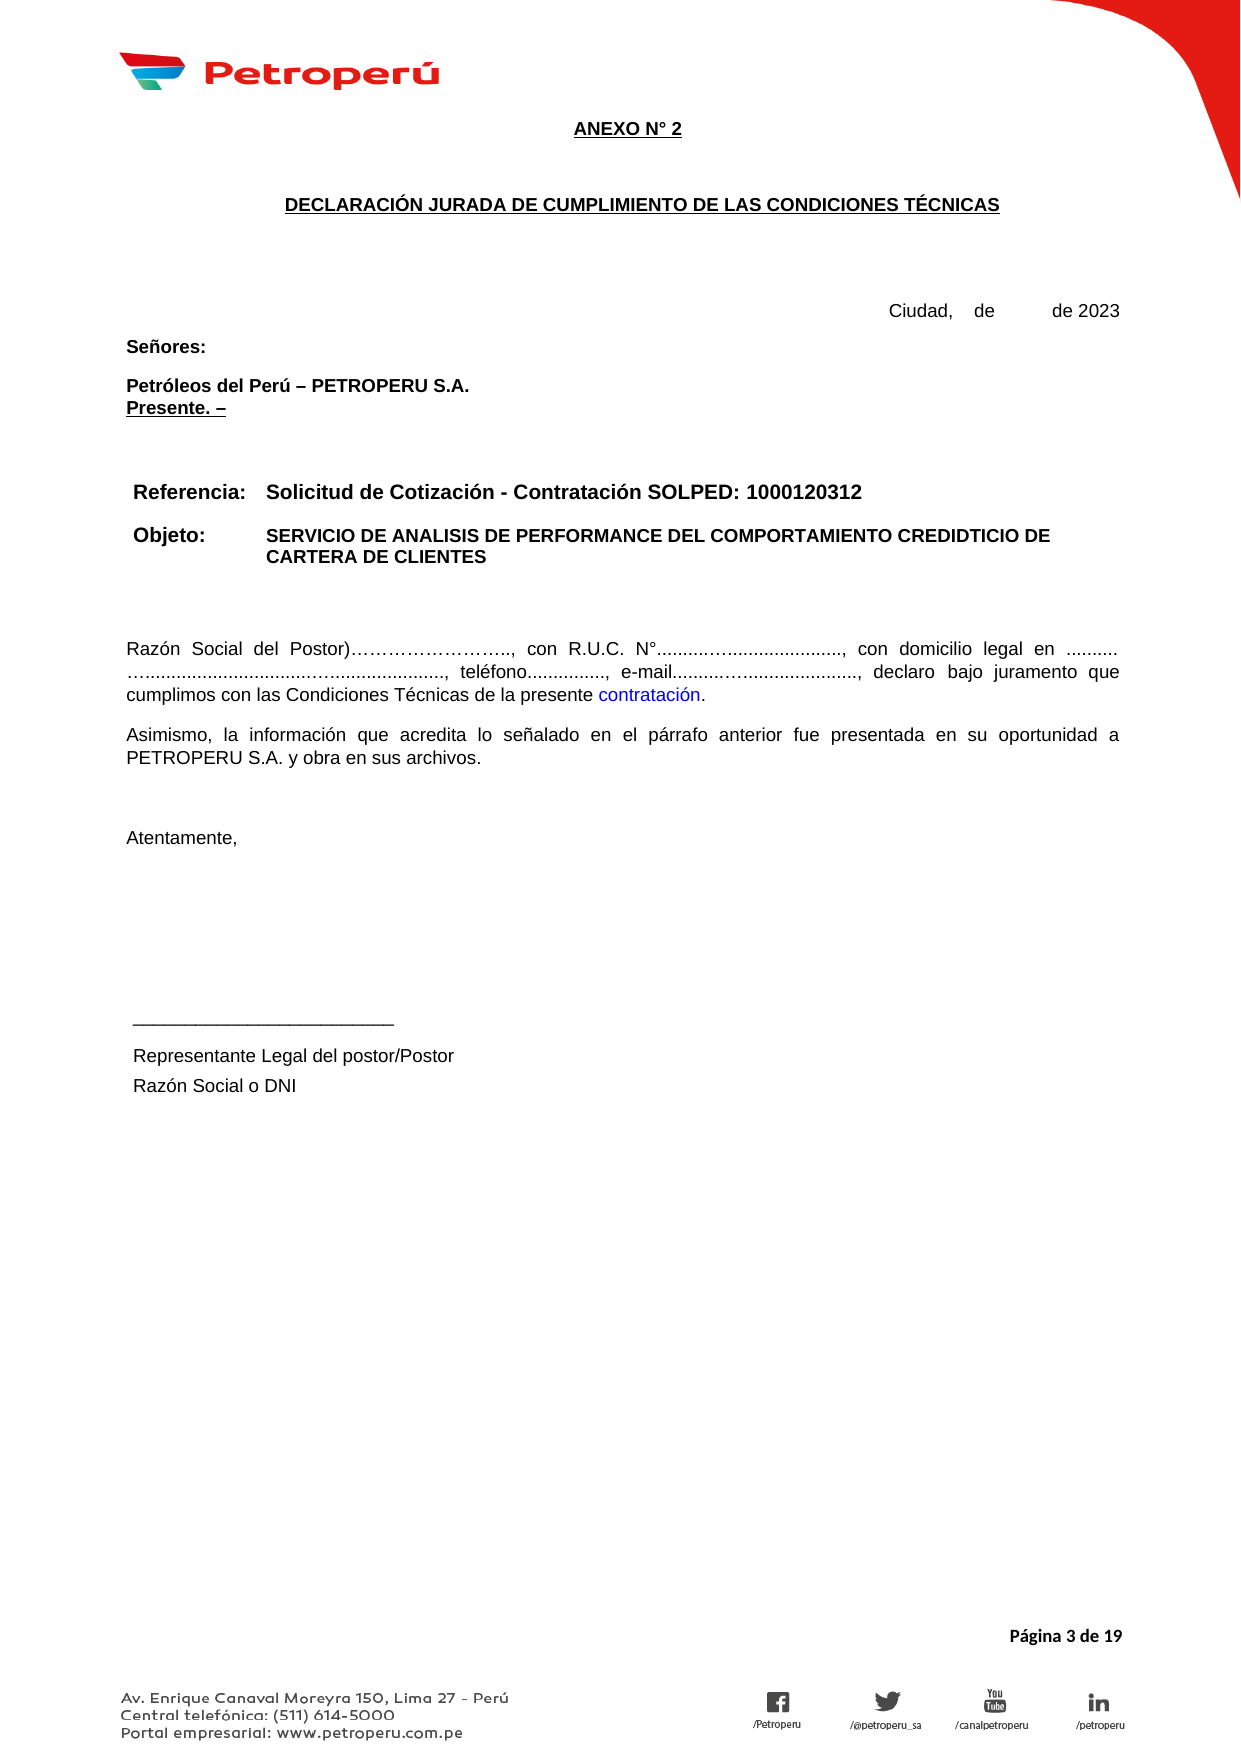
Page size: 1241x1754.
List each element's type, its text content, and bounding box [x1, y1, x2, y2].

text _________________________ [133, 1005, 1122, 1027]
text Presente. – [126, 397, 1120, 418]
text Razón Social del Postor)…………………….., con R.U.C. N°..........…......................, con domicilio legal en ..........…................................…......................, teléfono..............., e-mail..........…......................, declaro bajo juramento que cumplimos con las Condiciones Técnicas de la presente contratación. [126, 637, 1120, 705]
text Razón Social o DNI [133, 1075, 1122, 1096]
picture [1, 0, 1241, 209]
text Atentamente, [126, 827, 1120, 848]
text Petróleos del Perú – PETROPERU S.A. [126, 375, 1120, 397]
text Objeto: SERVICIO DE ANALISIS DE PERFORMANCE DEL COMPORTAMIENTO CREDIDTICIO DE CARTERA DE CLIENTES [133, 522, 1122, 568]
text Señores: [126, 335, 1120, 357]
text Ciudad, de de 2023 [724, 300, 1120, 321]
text Referencia: Solicitud de Cotización - Contratación SOLPED: 1000120312 [133, 480, 1122, 504]
text ANEXO N° 2 [133, 118, 1122, 140]
text Representante Legal del postor/Postor [133, 1045, 1122, 1067]
text DECLARACIÓN JURADA DE CUMPLIMIENTO DE LAS CONDICIONES TÉCNICAS [118, 194, 1167, 215]
text Asimismo, la información que acredita lo señalado en el párrafo anterior fue presentada en su oportunidad a PETROPERU S.A. y obra en sus archivos. [126, 724, 1120, 768]
picture [2, 1680, 1241, 1754]
